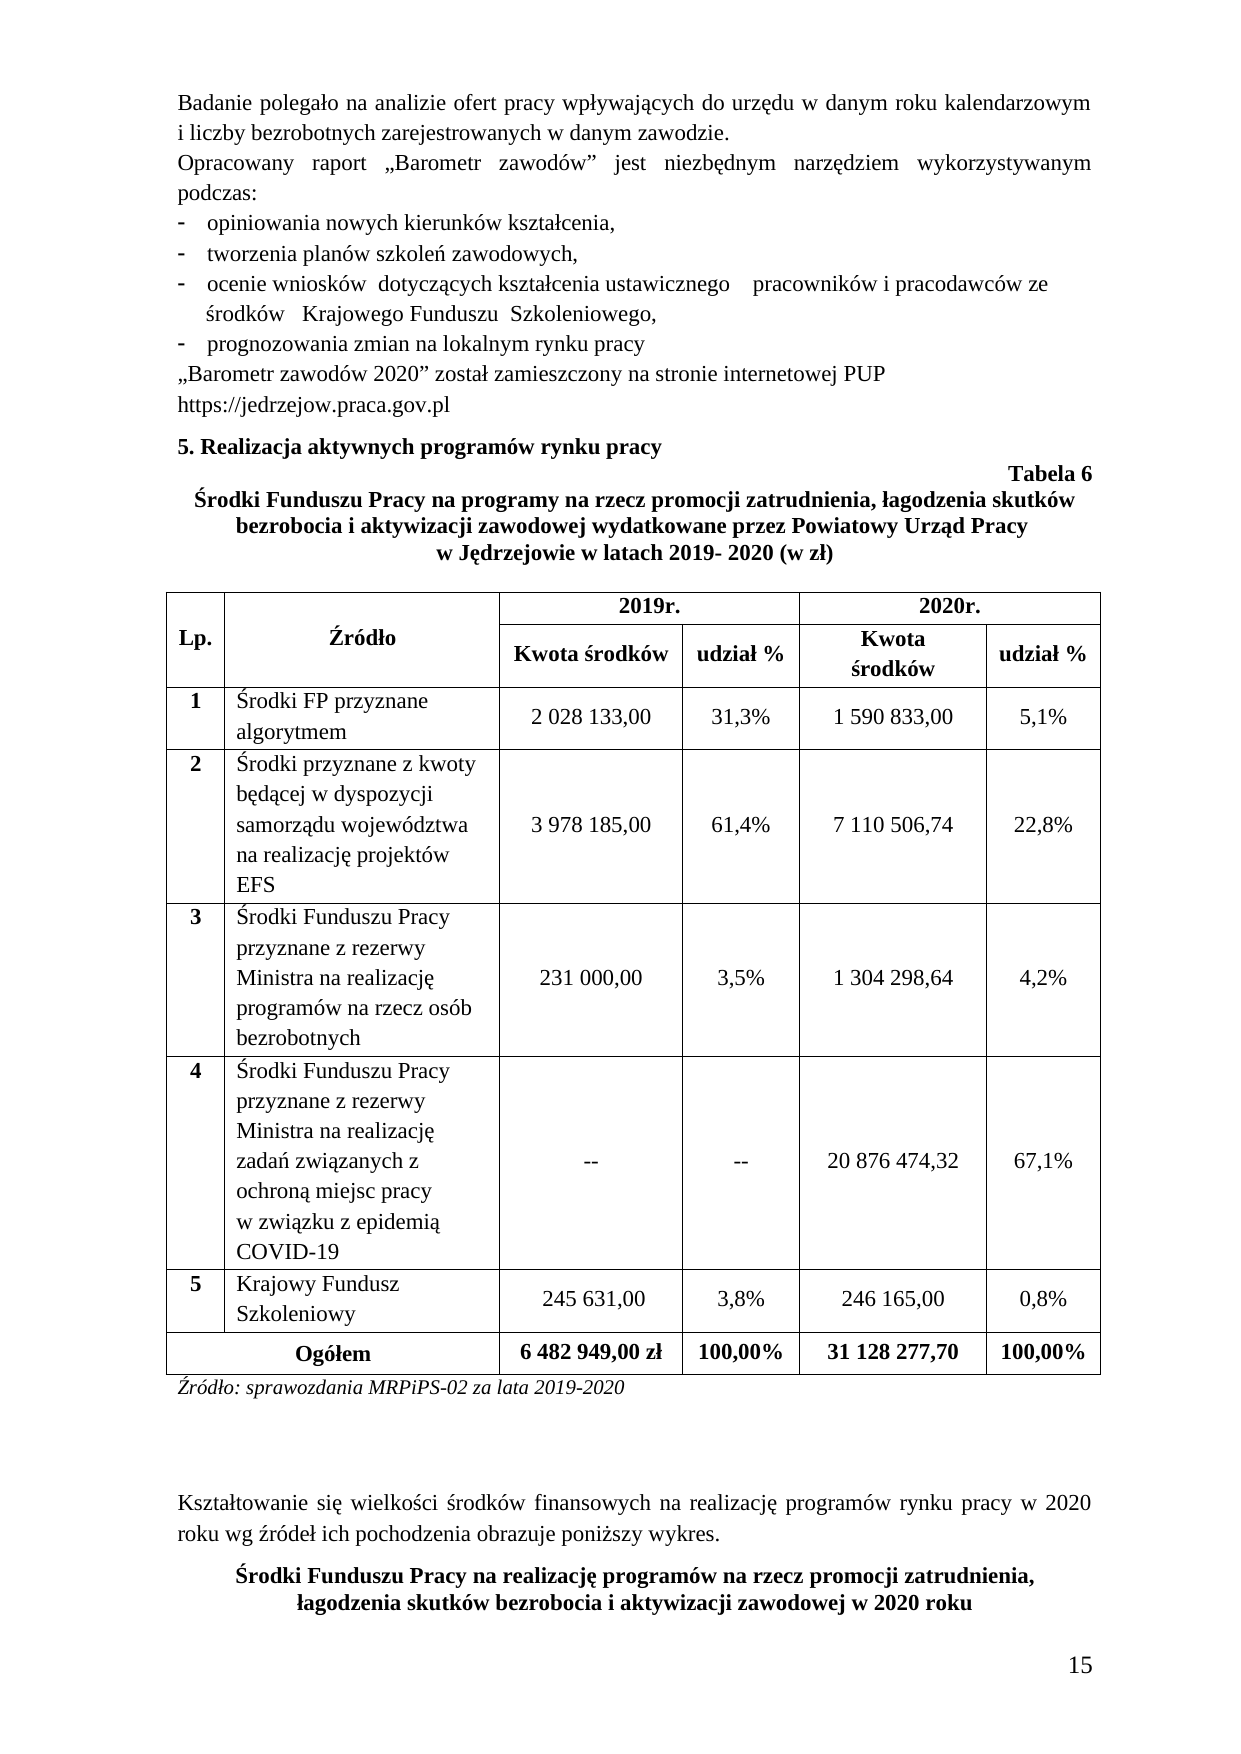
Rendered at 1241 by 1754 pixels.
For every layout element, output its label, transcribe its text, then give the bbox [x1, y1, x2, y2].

table_cell 231 000,00 [500, 904, 682, 1056]
text łagodzenia skutków bezrobocia i aktywizacji zawodowej w 2020 roku [177, 1589, 1092, 1615]
table_cell 4,2% [987, 904, 1100, 1056]
table_cell 3,5% [683, 904, 799, 1056]
table_cell 3,8% [683, 1270, 799, 1332]
table_cell 31 128 277,70 [800, 1333, 986, 1374]
table_cell -- [683, 1057, 799, 1269]
table_cell 3 978 185,00 [500, 750, 682, 902]
table_cell 4 [167, 1057, 224, 1269]
table_cell Kwota środków [800, 625, 986, 687]
text Środki Funduszu Pracy na programy na rzecz promocji zatrudnienia, łagodzenia skutków bezrobocia i aktywizacji zawodowej wydatkowane przez Powiatowy Urząd Pracy w Jędrzejowie w latach 2019- 2020 (w zł) [177, 486, 1092, 565]
table_cell 1 304 298,64 [800, 904, 986, 1056]
table_cell Środki FP przyznane algorytmem [225, 688, 499, 749]
table_cell 2 [167, 750, 224, 902]
table_cell 246 165,00 [800, 1270, 986, 1332]
text Kształtowanie się wielkości środków finansowych na realizację programów rynku pracy w 2020 roku wg źródeł ich pochodzenia obrazuje poniższy wykres. [177, 1489, 1092, 1546]
table_cell 100,00% [683, 1333, 799, 1374]
table_header 2019r. [500, 593, 799, 624]
text Źródło: sprawozdania MRPiPS-02 za lata 2019-2020 [177, 1375, 1092, 1399]
table_cell udział % [987, 625, 1100, 687]
list opiniowania nowych kierunków kształcenia, [177, 209, 1092, 236]
table_cell 100,00% [987, 1333, 1100, 1374]
list prognozowania zmian na lokalnym rynku pracy [177, 330, 1092, 357]
text Tabela 6 [252, 460, 1092, 486]
table_cell Ogółem [167, 1333, 499, 1374]
table_cell 245 631,00 [500, 1270, 682, 1332]
table_cell udział % [683, 625, 799, 687]
table_cell 6 482 949,00 zł [500, 1333, 682, 1374]
list ocenie wniosków dotyczących kształcenia ustawicznego pracowników i pracodawców ze [177, 270, 1092, 296]
table_header 2020r. [800, 593, 1100, 624]
text Opracowany raport „Barometr zawodów” jest niezbędnym narzędziem wykorzystywanym podczas: [177, 149, 1092, 206]
table_cell Kwota środków [500, 625, 682, 687]
table_cell Środki przyznane z kwoty będącej w dyspozycji samorządu województwa na realizację projektów EFS [225, 750, 499, 902]
table_cell 0,8% [987, 1270, 1100, 1332]
table_cell 5,1% [987, 688, 1100, 749]
text środków Krajowego Funduszu Szkoleniowego, [177, 300, 1092, 326]
table_cell 31,3% [683, 688, 799, 749]
table_cell 1 [167, 688, 224, 749]
text 5. Realizacja aktywnych programów rynku pracy [177, 433, 1092, 460]
table_cell -- [500, 1057, 682, 1269]
table_header Lp. [167, 593, 224, 687]
table_cell 1 590 833,00 [800, 688, 986, 749]
text „Barometr zawodów 2020” został zamieszczony na stronie internetowej PUP https://jedrzejow.praca.gov.pl [177, 361, 1092, 417]
table_cell Środki Funduszu Pracy przyznane z rezerwy Ministra na realizację programów na rzecz osób bezrobotnych [225, 904, 499, 1056]
table_cell 2 028 133,00 [500, 688, 682, 749]
table_cell 3 [167, 904, 224, 1056]
table_cell 7 110 506,74 [800, 750, 986, 902]
list tworzenia planów szkoleń zawodowych, [177, 240, 1092, 266]
table_cell 5 [167, 1270, 224, 1332]
text Środki Funduszu Pracy na realizację programów na rzecz promocji zatrudnienia, [177, 1562, 1092, 1589]
text Badanie polegało na analizie ofert pracy wpływających do urzędu w danym roku kalendarzowym i liczby bezrobotnych zarejestrowanych w danym zawodzie. [177, 89, 1092, 145]
table_cell 61,4% [683, 750, 799, 902]
table_cell Środki Funduszu Pracy przyznane z rezerwy Ministra na realizację zadań związanych z ochroną miejsc pracy w związku z epidemią COVID-19 [225, 1057, 499, 1269]
table_cell 22,8% [987, 750, 1100, 902]
table_cell 67,1% [987, 1057, 1100, 1269]
table_cell Krajowy Fundusz Szkoleniowy [225, 1270, 499, 1332]
table_cell 20 876 474,32 [800, 1057, 986, 1269]
table_header Źródło [225, 593, 499, 687]
